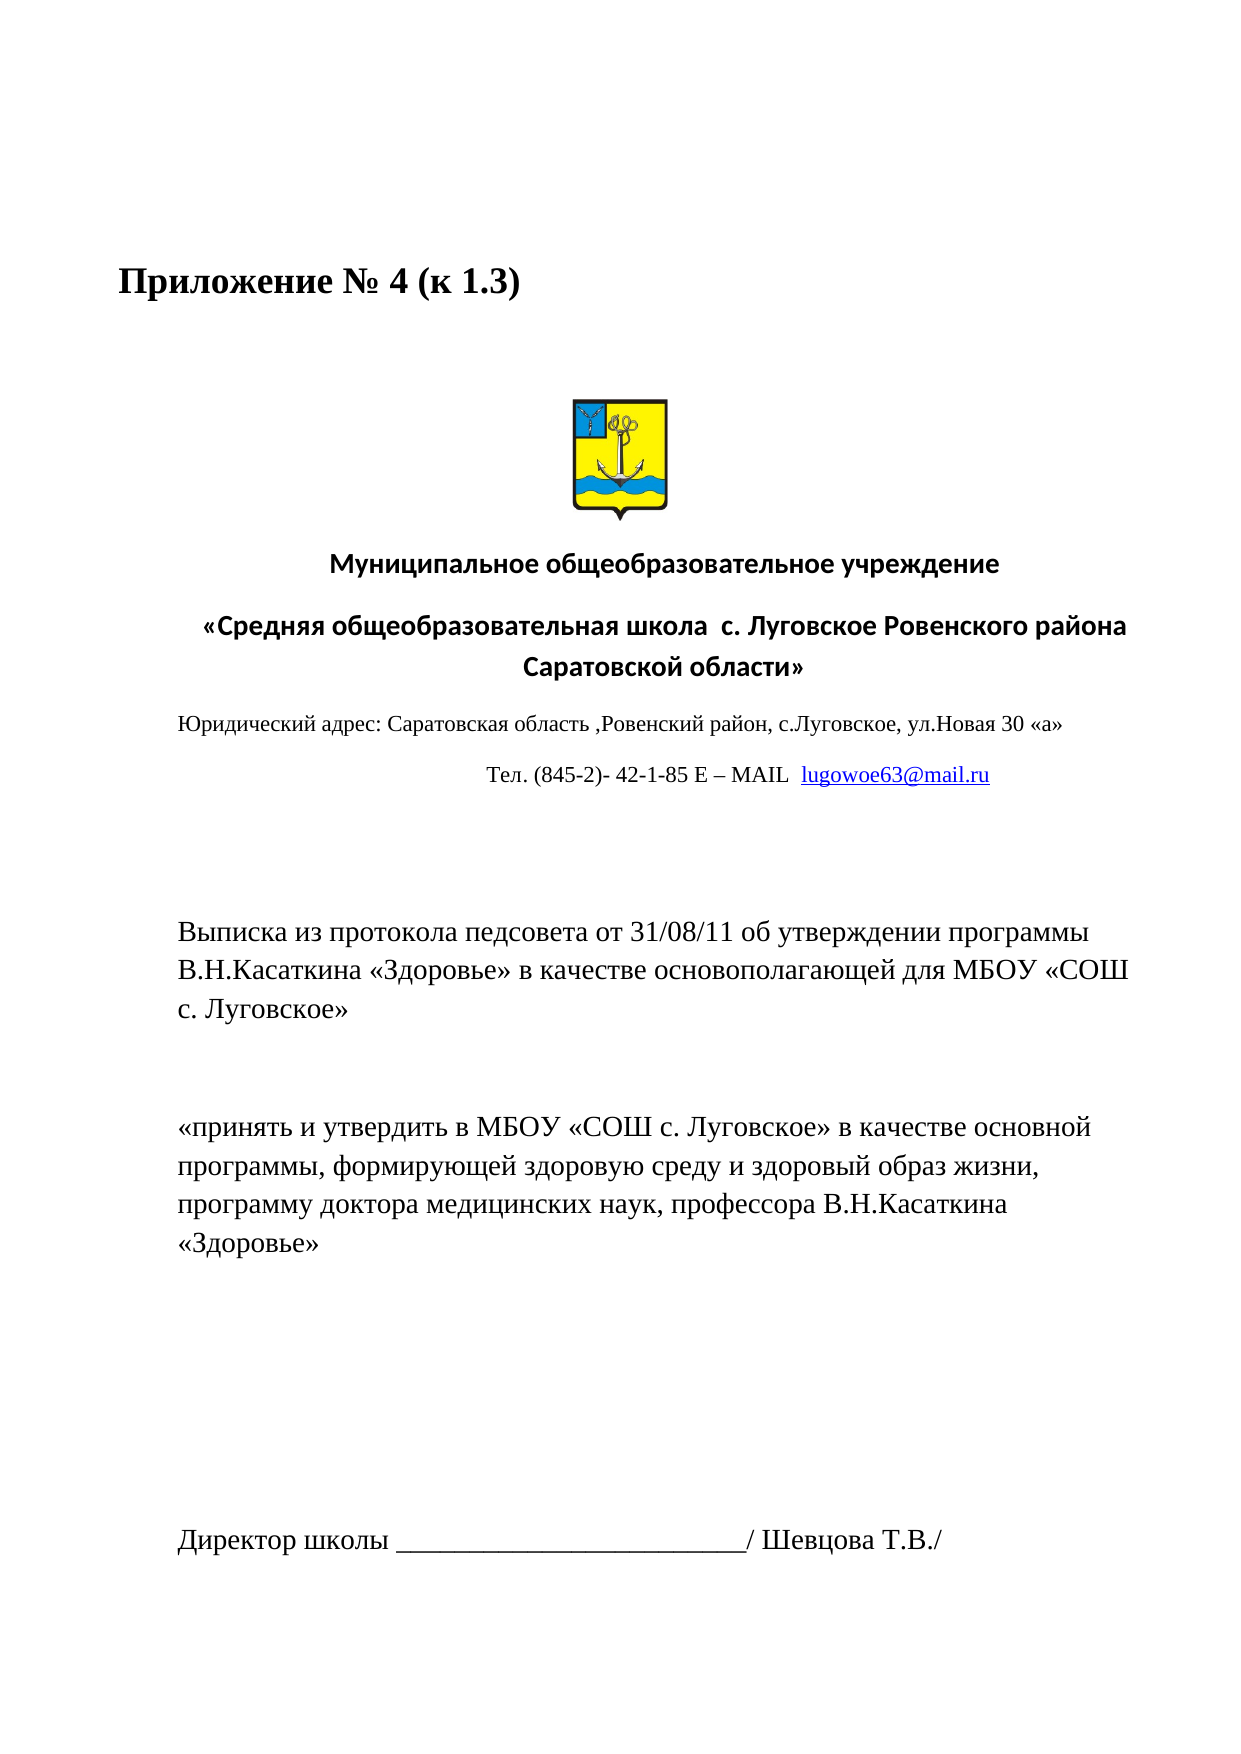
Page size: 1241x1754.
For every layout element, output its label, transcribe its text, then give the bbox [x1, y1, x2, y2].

text Директор школы ________________________/ Шевцова Т.В./ [177, 1522, 1152, 1556]
text «Средняя общеобразовательная школа с. Луговское Ровенского района Саратовской области» [177, 607, 1152, 683]
text Приложение № 4 (к 1.3) [118, 259, 1152, 302]
text Юридический адрес: Саратовская область ,Ровенский район, с.Луговское, ул.Новая 30 «а» [177, 709, 1152, 736]
text Тел. (845-2)- 42-1-85 E – MAIL lugowoe63@mail.ru [177, 761, 1152, 787]
text «принять и утвердить в МБОУ «СОШ с. Луговское» в качестве основной программы, формирующей здоровую среду и здоровый образ жизни, программу доктора медицинских наук, профессора В.Н.Касаткина «Здоровье» [177, 1109, 1152, 1259]
picture [572, 399, 668, 521]
text Муниципальное общеобразовательное учреждение [177, 545, 1152, 581]
text Выписка из протокола педсовета от 31/08/11 об утверждении программы В.Н.Касаткина «Здоровье» в качестве основополагающей для МБОУ «СОШ с. Луговское» [177, 914, 1152, 1024]
